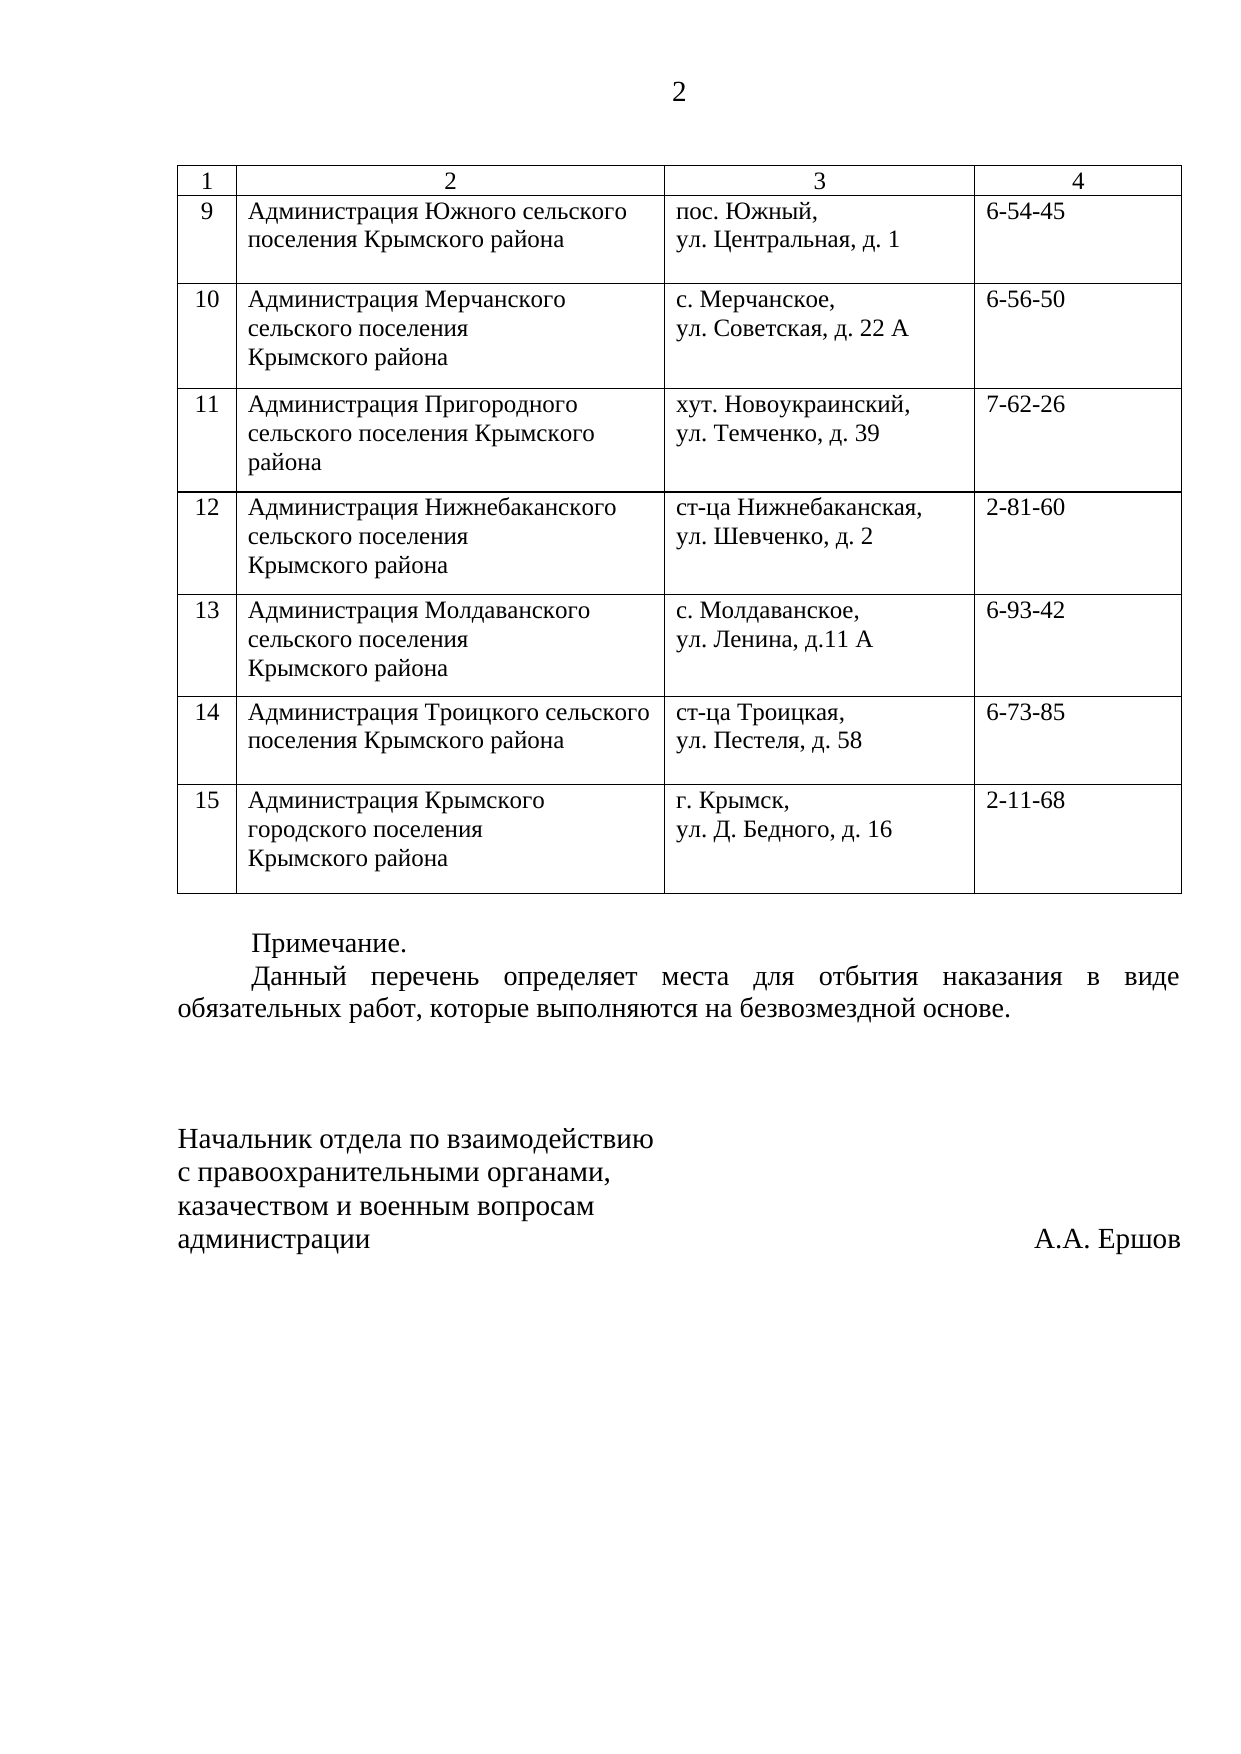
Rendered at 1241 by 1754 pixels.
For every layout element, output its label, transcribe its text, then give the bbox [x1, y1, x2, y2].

table_cell с. Мерчанское, ул. Советская, д. 22 А [665, 284, 974, 388]
text казачеством и военным вопросам [177, 1188, 1181, 1221]
table_header 3 [665, 166, 974, 195]
table_cell ст-ца Нижнебаканская, ул. Шевченко, д. 2 [665, 493, 974, 594]
table_header 1 [178, 166, 236, 195]
table_cell Администрация Нижнебаканского сельского поселения Крымского района [237, 493, 664, 594]
table_cell 15 [178, 785, 236, 893]
text Данный перечень определяет места для отбытия наказания в виде обязательных работ, которые выполняются на безвозмездной основе. [177, 959, 1181, 1024]
table_cell 9 [178, 196, 236, 283]
table_cell 2-11-68 [975, 785, 1181, 893]
text с правоохранительными органами, [177, 1154, 1181, 1188]
text администрации А.А. Ершов [177, 1221, 1181, 1255]
table_cell ст-ца Троицкая, ул. Пестеля, д. 58 [665, 697, 974, 784]
table_cell 13 [178, 595, 236, 696]
table_cell 6-56-50 [975, 284, 1181, 388]
table_cell с. Молдаванское, ул. Ленина, д.11 А [665, 595, 974, 696]
table_cell Администрация Троицкого сельского поселения Крымского района [237, 697, 664, 784]
text Начальник отдела по взаимодействию [177, 1121, 1181, 1154]
table_cell 14 [178, 697, 236, 784]
table_cell 6-54-45 [975, 196, 1181, 283]
table_cell Администрация Пригородного сельского поселения Крымского района [237, 389, 664, 491]
table_cell 2-81-60 [975, 493, 1181, 594]
text Примечание. [177, 926, 1181, 959]
table_header 4 [975, 166, 1181, 195]
table_cell 12 [178, 493, 236, 594]
table_header 2 [237, 166, 664, 195]
table_cell Администрация Молдаванского сельского поселения Крымского района [237, 595, 664, 696]
table_cell Администрация Мерчанского сельского поселения Крымского района [237, 284, 664, 388]
table_cell 6-73-85 [975, 697, 1181, 784]
table_cell Администрация Южного сельского поселения Крымского района [237, 196, 664, 283]
table_cell 11 [178, 389, 236, 491]
table_cell 6-93-42 [975, 595, 1181, 696]
table_cell 10 [178, 284, 236, 388]
table_cell г. Крымск, ул. Д. Бедного, д. 16 [665, 785, 974, 893]
table_cell Администрация Крымского городского поселения Крымского района [237, 785, 664, 893]
table_cell хут. Новоукраинский, ул. Темченко, д. 39 [665, 389, 974, 491]
table_cell 7-62-26 [975, 389, 1181, 491]
table_cell пос. Южный, ул. Центральная, д. 1 [665, 196, 974, 283]
